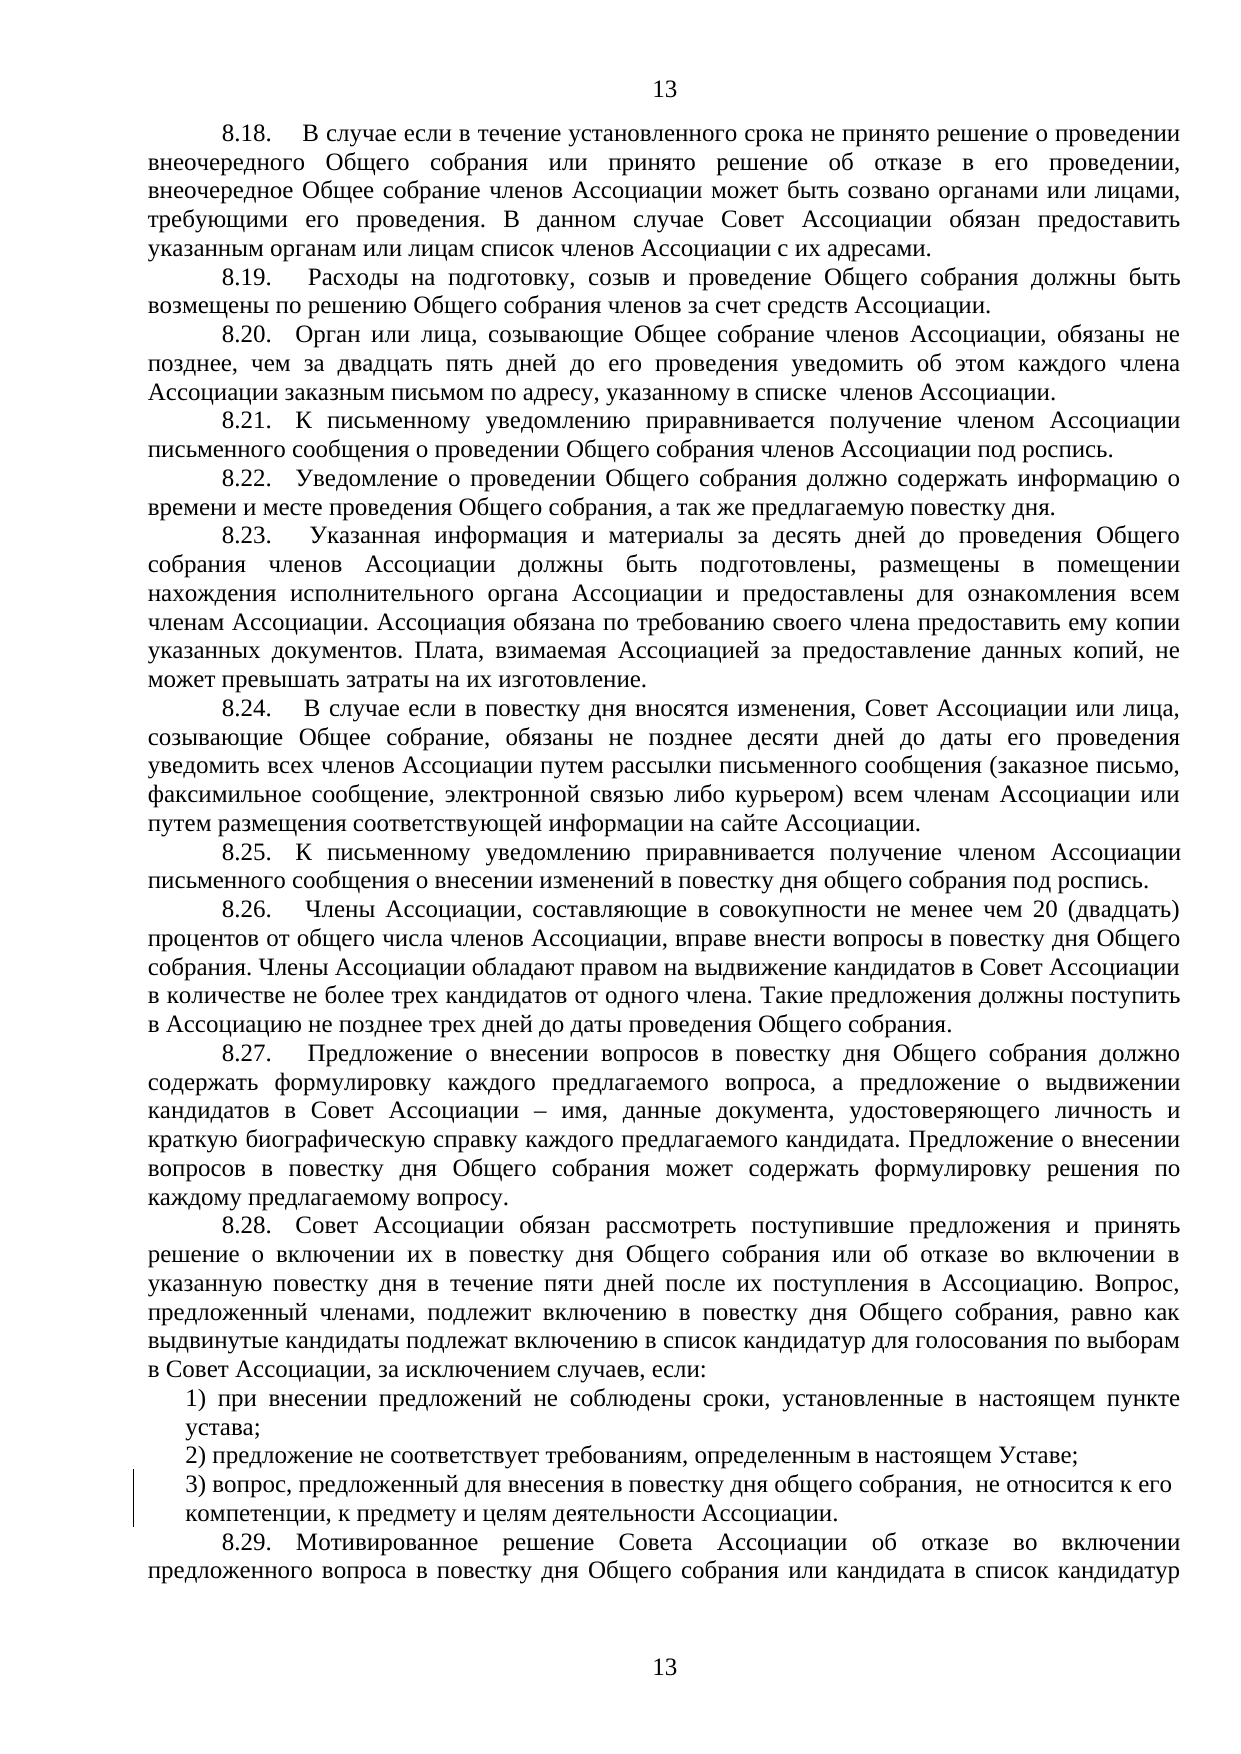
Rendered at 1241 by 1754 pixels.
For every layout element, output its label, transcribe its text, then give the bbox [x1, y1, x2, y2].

list 2) предложение не соответствует требованиям, определенным в настоящем Уставе; [185, 1441, 1181, 1469]
list К письменному уведомлению приравнивается получение членом Ассоциации письменного сообщения о внесении изменений в повестку дня общего собрания под роспись. [148, 837, 1181, 894]
list Предложение о внесении вопросов в повестку дня Общего собрания должно содержать формулировку каждого предлагаемого вопроса, а предложение о выдвижении кандидатов в Совет Ассоциации – имя, данные документа, удостоверяющего личность и краткую биографическую справку каждого предлагаемого кандидата. Предложение о внесении вопросов в повестку дня Общего собрания может содержать формулировку решения по каждому предлагаемому вопросу. [148, 1038, 1181, 1211]
list В случае если в течение установленного срока не принято решение о проведении внеочередного Общего собрания или принято решение об отказе в его проведении, внеочередное Общее собрание членов Ассоциации может быть созвано органами или лицами, требующими его проведения. В данном случае Совет Ассоциации обязан предоставить указанным органам или лицам список членов Ассоциации с их адресами. [148, 118, 1181, 262]
list 3) вопрос, предложенный для внесения в повестку дня общего собрания, не относится к его компетенции, к предмету и целям деятельности Ассоциации. [185, 1469, 1181, 1527]
list Совет Ассоциации обязан рассмотреть поступившие предложения и принять решение о включении их в повестку дня Общего собрания или об отказе во включении в указанную повестку дня в течение пяти дней после их поступления в Ассоциацию. Вопрос, предложенный членами, подлежит включению в повестку дня Общего собрания, равно как выдвинутые кандидаты подлежат включению в список кандидатур для голосования по выборам в Совет Ассоциации, за исключением случаев, если: [148, 1211, 1181, 1383]
list Орган или лица, созывающие Общее собрание членов Ассоциации, обязаны не позднее, чем за двадцать пять дней до его проведения уведомить об этом каждого члена Ассоциации заказным письмом по адресу, указанному в списке членов Ассоциации. [148, 319, 1181, 406]
list В случае если в повестку дня вносятся изменения, Совет Ассоциации или лица, созывающие Общее собрание, обязаны не позднее десяти дней до даты его проведения уведомить всех членов Ассоциации путем рассылки письменного сообщения (заказное письмо, факсимильное сообщение, электронной связью либо курьером) всем членам Ассоциации или путем размещения соответствующей информации на сайте Ассоциации. [148, 693, 1181, 837]
list Расходы на подготовку, созыв и проведение Общего собрания должны быть возмещены по решению Общего собрания членов за счет средств Ассоциации. [148, 262, 1181, 319]
list 1) при внесении предложений не соблюдены сроки, установленные в настоящем пункте устава; [185, 1383, 1181, 1441]
list Уведомление о проведении Общего собрания должно содержать информацию о времени и месте проведения Общего собрания, а так же предлагаемую повестку дня. [148, 463, 1181, 521]
list Указанная информация и материалы за десять дней до проведения Общего собрания членов Ассоциации должны быть подготовлены, размещены в помещении нахождения исполнительного органа Ассоциации и предоставлены для ознакомления всем членам Ассоциации. Ассоциация обязана по требованию своего члена предоставить ему копии указанных документов. Плата, взимаемая Ассоциацией за предоставление данных копий, не может превышать затраты на их изготовление. [148, 521, 1181, 693]
list К письменному уведомлению приравнивается получение членом Ассоциации письменного сообщения о проведении Общего собрания членов Ассоциации под роспись. [148, 406, 1181, 463]
list Члены Ассоциации, составляющие в совокупности не менее чем 20 (двадцать) процентов от общего числа членов Ассоциации, вправе внести вопросы в повестку дня Общего собрания. Члены Ассоциации обладают правом на выдвижение кандидатов в Совет Ассоциации в количестве не более трех кандидатов от одного члена. Такие предложения должны поступить в Ассоциацию не позднее трех дней до даты проведения Общего собрания. [148, 894, 1181, 1038]
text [148, 1527, 1181, 1584]
